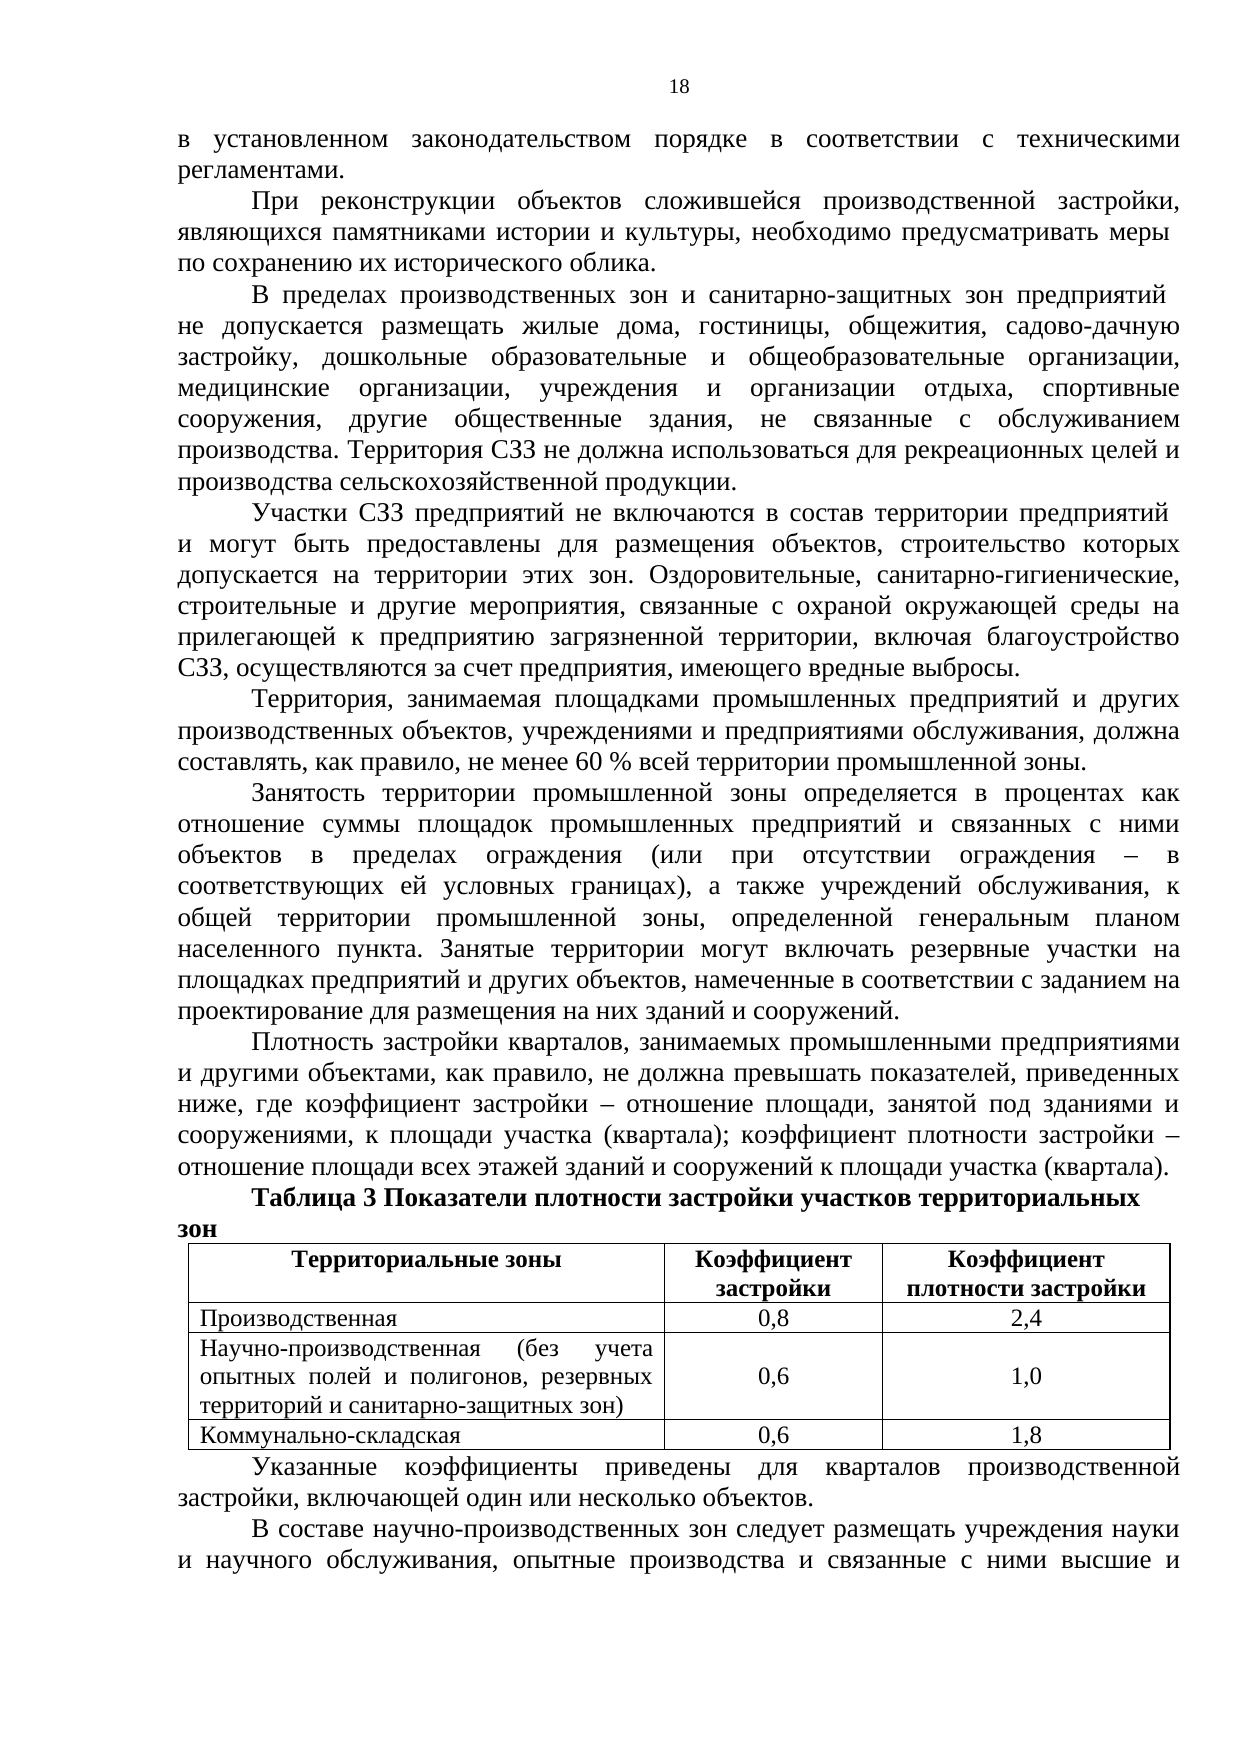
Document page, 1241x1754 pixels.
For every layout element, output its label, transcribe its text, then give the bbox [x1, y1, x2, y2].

table_header Территориальные зоны [189, 1244, 664, 1302]
table_cell 2,4 [883, 1303, 1169, 1332]
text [177, 1512, 1181, 1574]
table_cell Производственная [189, 1303, 664, 1332]
table_cell 1,0 [883, 1333, 1169, 1419]
table_cell 0,8 [665, 1303, 882, 1332]
text В пределах производственных зон и санитарно-защитных зон предприятий не допускается размещать жилые дома, гостиницы, общежития, садово-дачную застройку, дошкольные образовательные и общеобразовательные организации, медицинские организации, учреждения и организации отдыха, спортивные сооружения, другие общественные здания, не связанные с обслуживанием производства. Территория СЗЗ не должна использоваться для рекреационных целей и производства сельскохозяйственной продукции. [177, 278, 1181, 496]
table_cell Коммунально-складская [189, 1420, 664, 1449]
table_header Коэффициент плотности застройки [883, 1244, 1169, 1302]
table_cell 1,8 [883, 1420, 1169, 1449]
table_cell Научно-производственная (без учета опытных полей и полигонов, резервных территорий и санитарно-защитных зон) [189, 1333, 664, 1419]
text Плотность застройки кварталов, занимаемых промышленными предприятиями и другими объектами, как правило, не должна превышать показателей, приведенных ниже, где коэффициент застройки – отношение площади, занятой под зданиями и сооружениями, к площади участка (квартала); коэффициент плотности застройки – отношение площади всех этажей зданий и сооружений к площади участка (квартала). [177, 1025, 1181, 1181]
text Участки СЗЗ предприятий не включаются в состав территории предприятий и могут быть предоставлены для размещения объектов, строительство которых допускается на территории этих зон. Оздоровительные, санитарно-гигиенические, строительные и другие мероприятия, связанные с охраной окружающей среды на прилегающей к предприятию загрязненной территории, включая благоустройство СЗЗ, осуществляются за счет предприятия, имеющего вредные выбросы. [177, 496, 1181, 683]
text При реконструкции объектов сложившейся производственной застройки, являющихся памятниками истории и культуры, необходимо предусматривать меры по сохранению их исторического облика. [177, 184, 1181, 278]
table_cell 0,6 [665, 1420, 882, 1449]
text Занятость территории промышленной зоны определяется в процентах как отношение суммы площадок промышленных предприятий и связанных с ними объектов в пределах ограждения (или при отсутствии ограждения – в соответствующих ей условных границах), а также учреждений обслуживания, к общей территории промышленной зоны, определенной генеральным планом населенного пункта. Занятые территории могут включать резервные участки на площадках предприятий и других объектов, намеченные в соответствии с заданием на проектирование для размещения на них зданий и сооружений. [177, 776, 1181, 1025]
table_header Коэффициент застройки [665, 1244, 882, 1302]
table_cell 0,6 [665, 1333, 882, 1419]
text Таблица 3 Показатели плотности застройки участков территориальных зон [177, 1181, 1181, 1243]
text Указанные коэффициенты приведены для кварталов производственной застройки, включающей один или несколько объектов. [177, 1450, 1181, 1512]
text Территория, занимаемая площадками промышленных предприятий и других производственных объектов, учреждениями и предприятиями обслуживания, должна составлять, как правило, не менее 60 % всей территории промышленной зоны. [177, 683, 1181, 776]
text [177, 122, 1181, 184]
